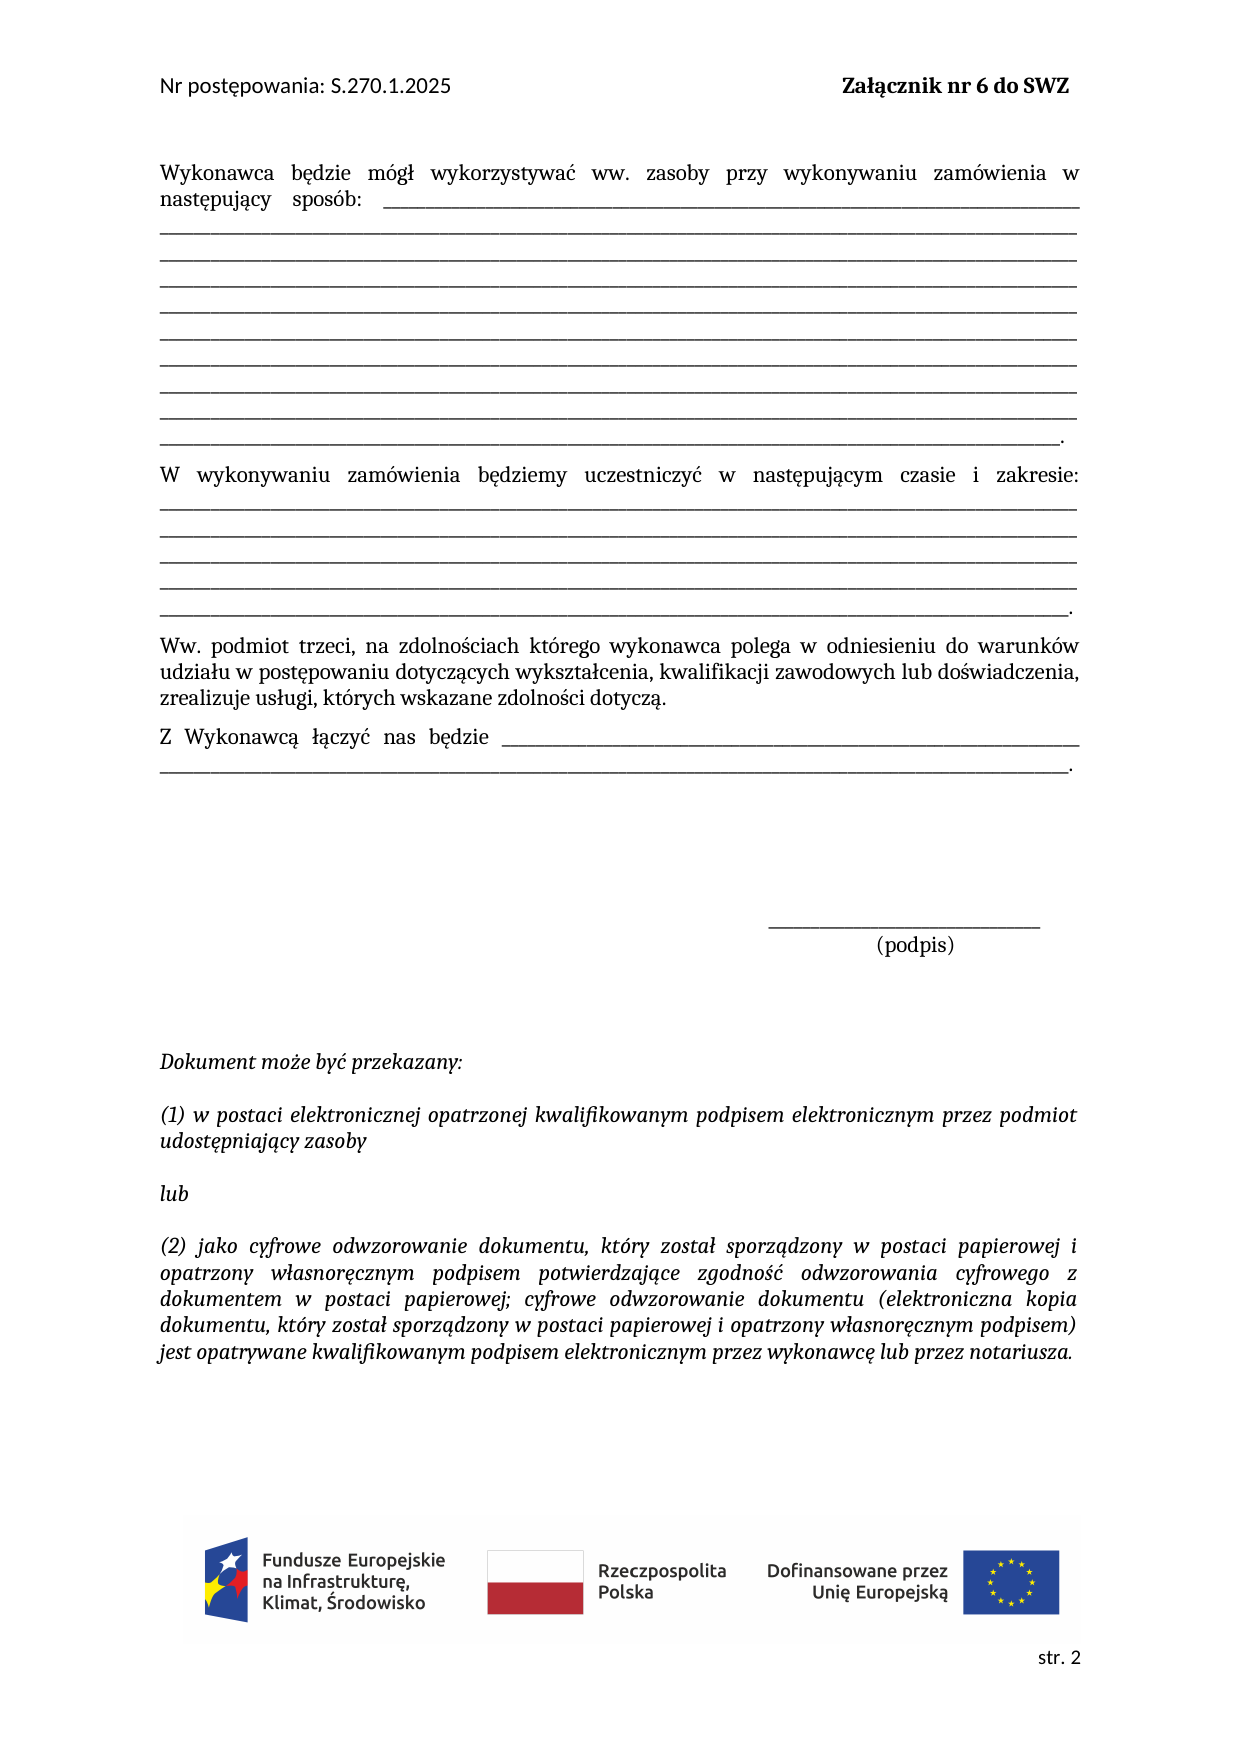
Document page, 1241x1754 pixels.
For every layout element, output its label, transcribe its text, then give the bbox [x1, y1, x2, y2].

text W wykonywaniu zamówienia będziemy uczestniczyć w następującym czasie i zakresie: ___________________________________________________________________________________________________________________________________________________________________________________________________________________________________________________________________________________________________________________________________________________________________________________________________________________________________________________________________________________________________________________________________________________________. [159, 462, 1081, 620]
text Dokument może być przekazany: (1) w postaci elektronicznej opatrzonej kwalifikowanym podpisem elektronicznym przez podmiot udostępniający zasoby lub (2) jako cyfrowe odwzorowanie dokumentu, który został sporządzony w postaci papierowej i opatrzony własnoręcznym podpisem potwierdzające zgodność odwzorowania cyfrowego z dokumentem w postaci papierowej; cyfrowe odwzorowanie dokumentu (elektroniczna kopia dokumentu, który został sporządzony w postaci papierowej i opatrzony własnoręcznym podpisem) jest opatrywane kwalifikowanym podpisem elektronicznym przez wykonawcę lub przez notariusza. [159, 1049, 1081, 1365]
picture [183, 1515, 1082, 1644]
text Z Wykonawcą łączyć nas będzie ____________________________________________________________________ ___________________________________________________________________________________________________________. [159, 724, 1081, 777]
text ________________________________ (podpis) [750, 906, 1081, 958]
text Ww. podmiot trzeci, na zdolnościach którego wykonawca polega w odniesieniu do warunków udziału w postępowaniu dotyczących wykształcenia, kwalifikacji zawodowych lub doświadczenia, zrealizuje usługi, których wskazane zdolności dotyczą. [159, 632, 1081, 712]
text Wykonawca będzie mógł wykorzystywać ww. zasoby przy wykonywaniu zamówienia w następujący sposób: __________________________________________________________________________________ __________________________________________________________________________________________________________________________________________________________________________________________________________________________________________________________________________________________________________________________________________________________________________________________________________________________________________________________________________________________________________________________________________________________________________________________________________________________________________________________________________________________________________________________________________________________________________________________________________________________________________________________________________________________________________________________________________________________________________________________________________. [159, 159, 1081, 449]
